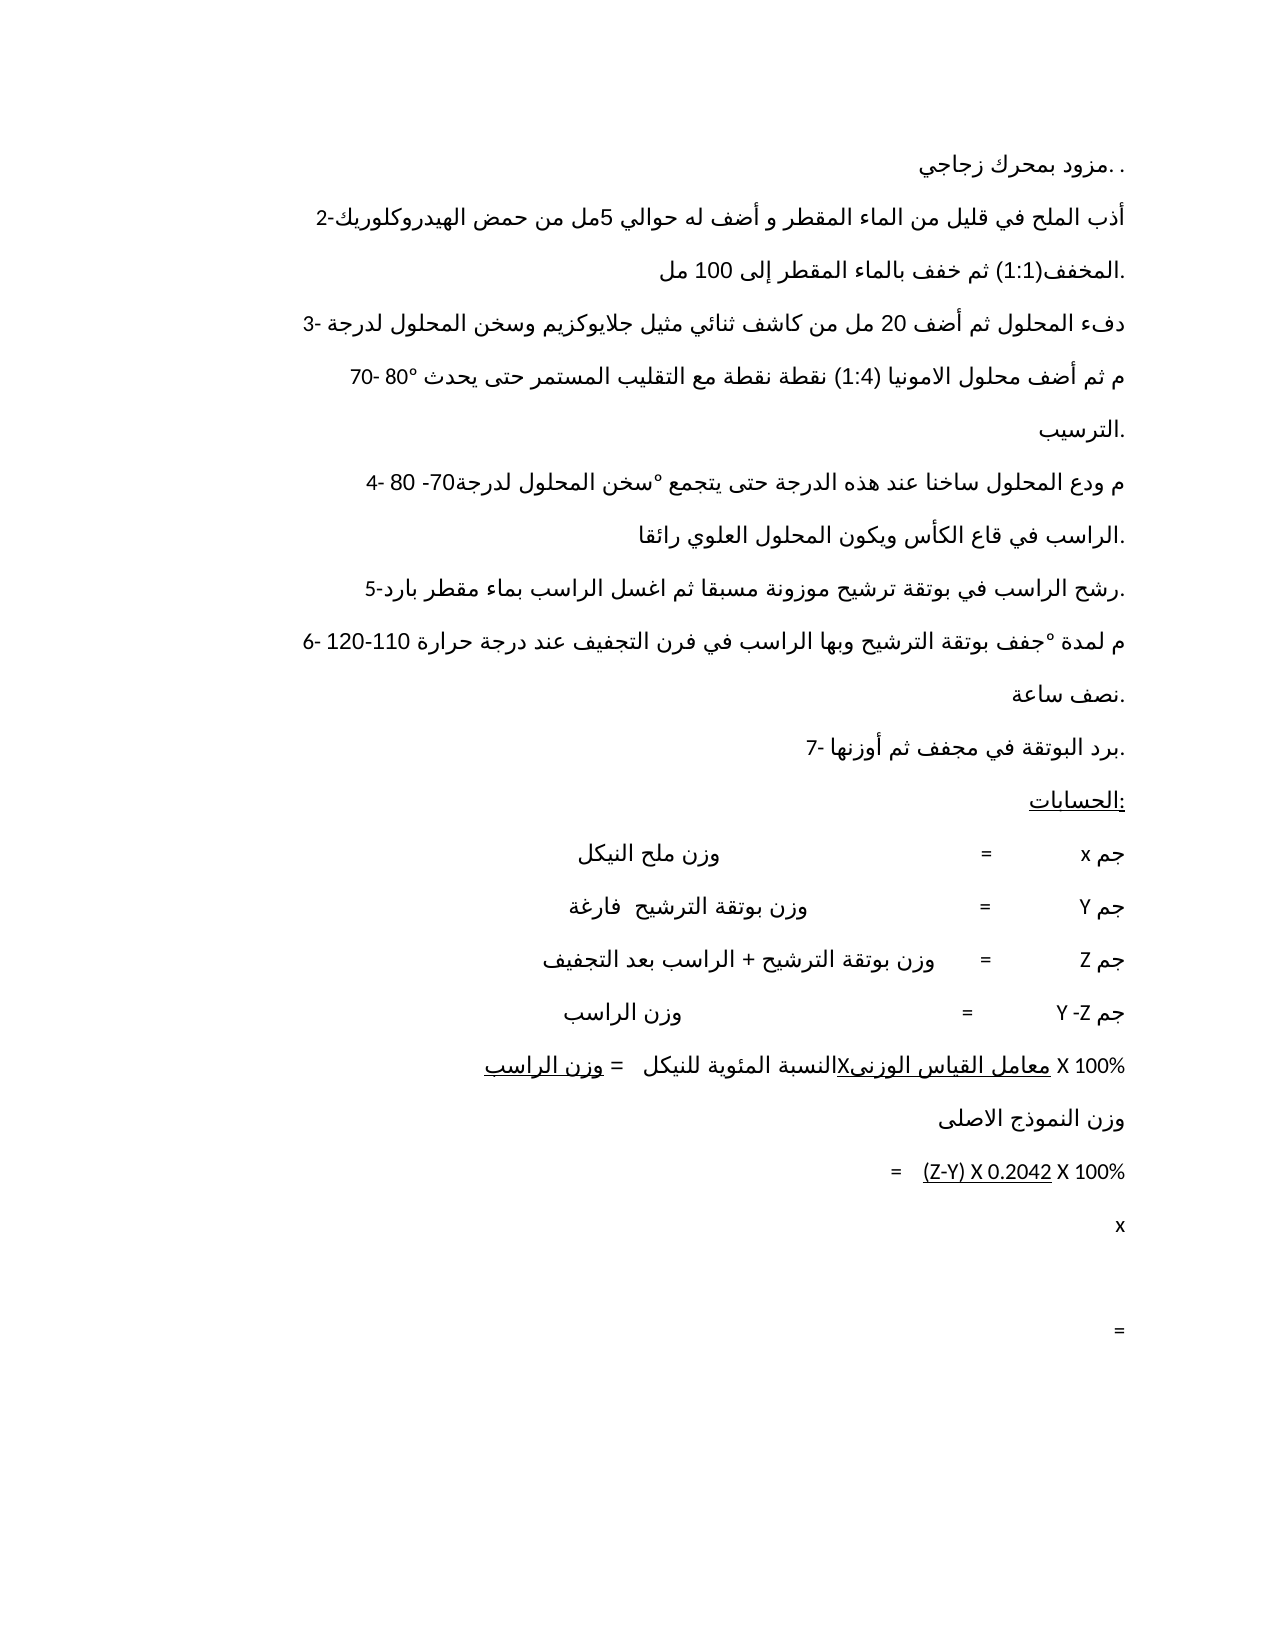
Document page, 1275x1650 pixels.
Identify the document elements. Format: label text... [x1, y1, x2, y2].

text مزود بمحرك زجاجي. . [150, 150, 1125, 178]
text = (Z-Y) X 0.2042 X 100% [150, 1157, 1125, 1185]
text x [150, 1210, 1125, 1238]
text وزن الراسب = Y -Z جم [150, 998, 1125, 1026]
text الترسيب. [150, 415, 1125, 443]
text وزن بوتقة الترشيح + الراسب بعد التجفيف = Z جم [150, 945, 1125, 973]
text نصف ساعة. [150, 680, 1125, 708]
text النسبة المئوية للنيكل = وزن الراسبXمعامل القياس الوزنى X 100% [150, 1051, 1125, 1079]
text 7- برد البوتقة في مجفف ثم أوزنها. [150, 733, 1125, 761]
text 6- جفف بوتقة الترشيح وبها الراسب في فرن التجفيف عند درجة حرارة 110-120º م لمدة [150, 627, 1125, 655]
text الراسب في قاع الكأس ويكون المحلول العلوي رائقا. [150, 521, 1125, 549]
text 70- 80º م ثم أضف محلول الامونيا (1:4) نقطة نقطة مع التقليب المستمر حتى يحدث [150, 362, 1125, 390]
text = [150, 1316, 1125, 1344]
text وزن النموذج الاصلى [150, 1104, 1125, 1132]
text 4- سخن المحلول لدرجة70- 80º م ودع المحلول ساخنا عند هذه الدرجة حتى يتجمع [150, 468, 1125, 496]
text المخفف(1:1) ثم خفف بالماء المقطر إلى 100 مل. [150, 256, 1125, 284]
text وزن ملح النيكل = x جم [150, 839, 1125, 867]
text وزن بوتقة الترشيح فارغة = Y جم [150, 892, 1125, 920]
text 2-أذب الملح في قليل من الماء المقطر و أضف له حوالي 5مل من حمض الهيدروكلوريك [150, 203, 1125, 231]
text 3- دفء المحلول ثم أضف 20 مل من كاشف ثنائي مثيل جلايوكزيم وسخن المحلول لدرجة [150, 309, 1125, 337]
text الحسابات: [150, 786, 1125, 814]
text 5-رشح الراسب في بوتقة ترشيح موزونة مسبقا ثم اغسل الراسب بماء مقطر بارد. [150, 574, 1125, 602]
